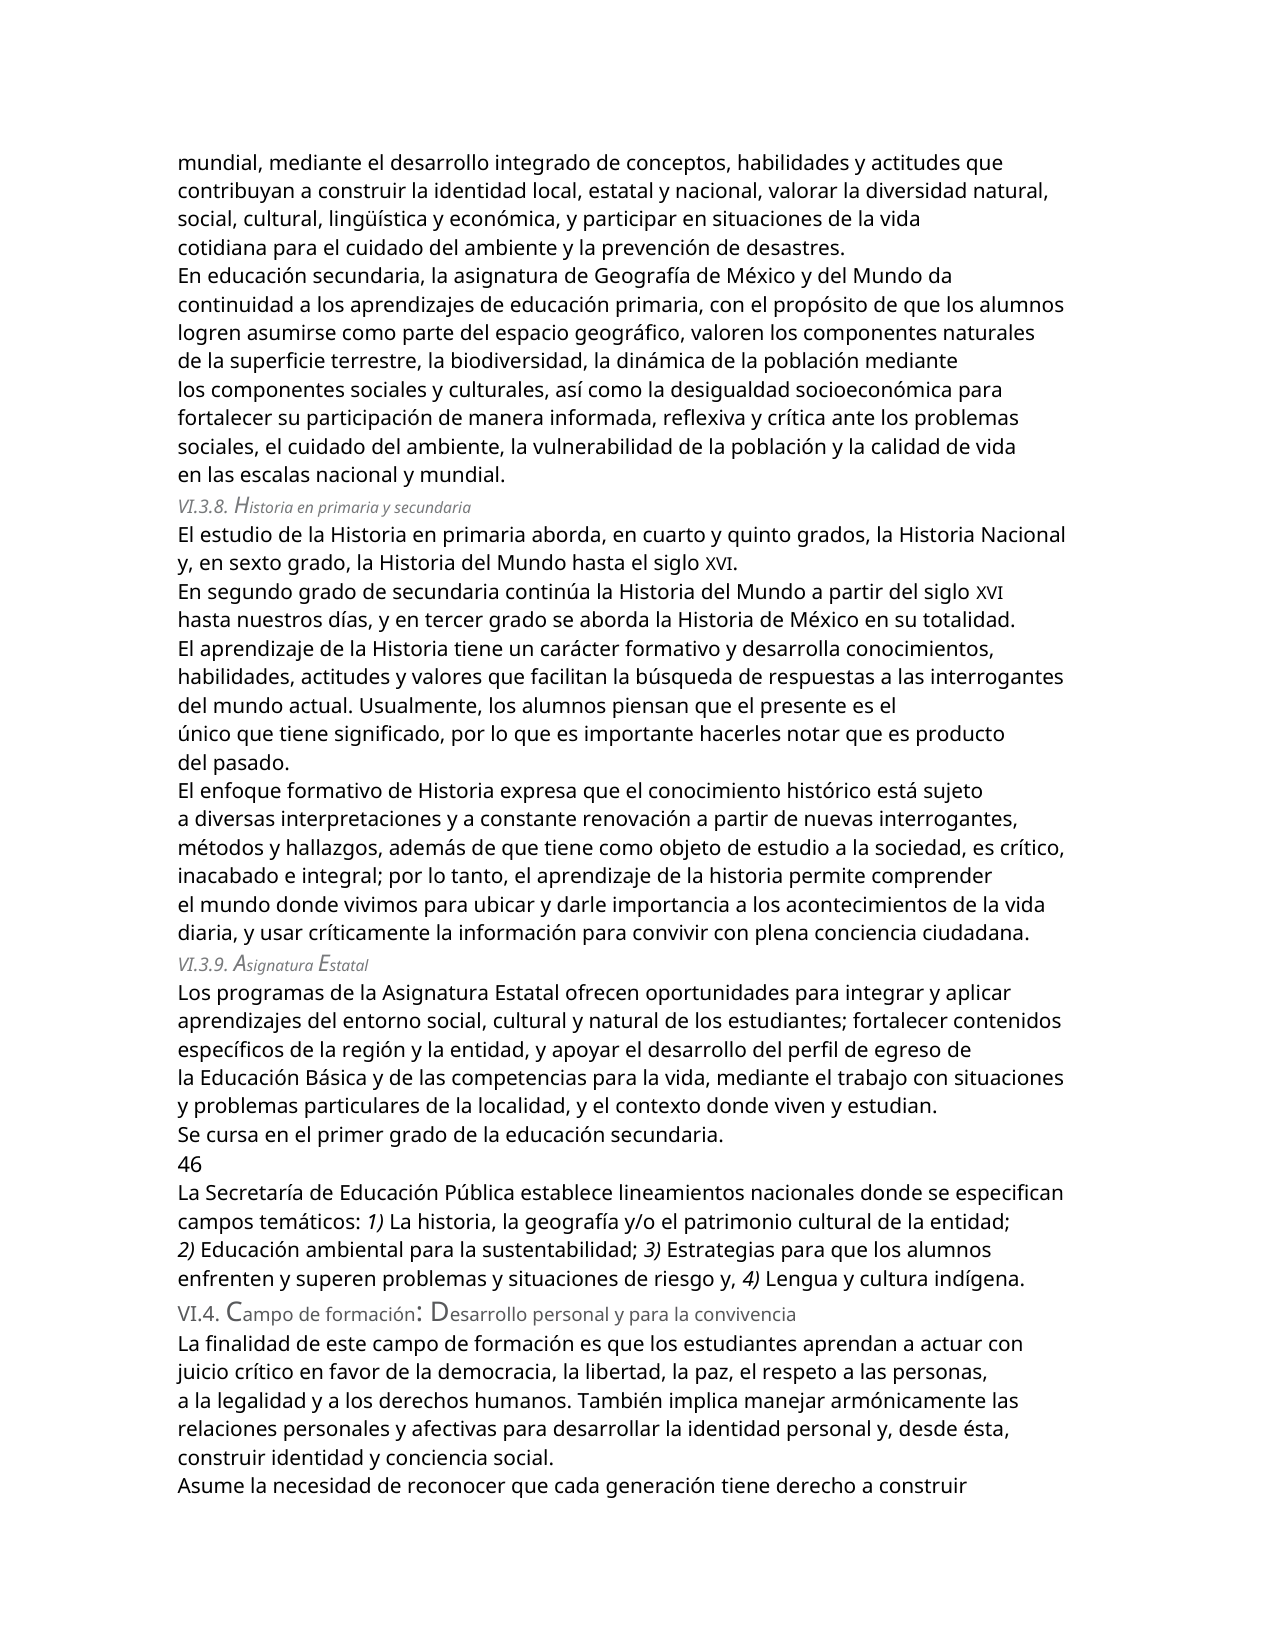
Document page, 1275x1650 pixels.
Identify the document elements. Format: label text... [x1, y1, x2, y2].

text 2) Educación ambiental para la sustentabilidad; 3) Estrategias para que los alumnos [177, 1235, 1098, 1264]
text diaria, y usar críticamente la información para convivir con plena conciencia ciudadana. [177, 918, 1098, 947]
text los componentes sociales y culturales, así como la desigualdad socioeconómica para [177, 375, 1098, 403]
text 46 [177, 1148, 1098, 1178]
text enfrenten y superen problemas y situaciones de riesgo y, 4) Lengua y cultura indígena. [177, 1264, 1098, 1292]
text logren asumirse como parte del espacio geográfico, valoren los componentes naturales [177, 318, 1098, 347]
text del pasado. [177, 748, 1098, 776]
text fortalecer su participación de manera informada, reflexiva y crítica ante los problemas [177, 403, 1098, 432]
text inacabado e integral; por lo tanto, el aprendizaje de la historia permite comprender [177, 861, 1098, 890]
text juicio crítico en favor de la democracia, la libertad, la paz, el respeto a las personas, [177, 1357, 1098, 1386]
text El aprendizaje de la Historia tiene un carácter formativo y desarrolla conocimientos, [177, 634, 1098, 662]
text de la superficie terrestre, la biodiversidad, la dinámica de la población mediante [177, 347, 1098, 375]
text En segundo grado de secundaria continúa la Historia del Mundo a partir del siglo XVI [177, 577, 1098, 605]
text habilidades, actitudes y valores que facilitan la búsqueda de respuestas a las interrogantes [177, 662, 1098, 691]
text social, cultural, lingüística y económica, y participar en situaciones de la vida [177, 204, 1098, 233]
text cotidiana para el cuidado del ambiente y la prevención de desastres. [177, 233, 1098, 261]
text continuidad a los aprendizajes de educación primaria, con el propósito de que los alumnos [177, 290, 1098, 318]
text a diversas interpretaciones y a constante renovación a partir de nuevas interrogantes, [177, 804, 1098, 833]
text la Educación Básica y de las competencias para la vida, mediante el trabajo con situaciones [177, 1063, 1098, 1092]
text El enfoque formativo de Historia expresa que el conocimiento histórico está sujeto [177, 776, 1098, 804]
text sociales, el cuidado del ambiente, la vulnerabilidad de la población y la calidad de vida [177, 432, 1098, 460]
text En educación secundaria, la asignatura de Geografía de México y del Mundo da [177, 261, 1098, 290]
text Se cursa en el primer grado de la educación secundaria. [177, 1120, 1098, 1148]
text contribuyan a construir la identidad local, estatal y nacional, valorar la diversidad natural, [177, 176, 1098, 204]
text en las escalas nacional y mundial. [177, 460, 1098, 489]
text La Secretaría de Educación Pública establece lineamientos nacionales donde se especifican [177, 1178, 1098, 1207]
text VI.3.8. Historia en primaria y secundaria [177, 489, 1098, 520]
text del mundo actual. Usualmente, los alumnos piensan que el presente es el [177, 691, 1098, 719]
text construir identidad y conciencia social. [177, 1443, 1098, 1471]
text específicos de la región y la entidad, y apoyar el desarrollo del perfil de egreso de [177, 1035, 1098, 1063]
text aprendizajes del entorno social, cultural y natural de los estudiantes; fortalecer contenidos [177, 1006, 1098, 1035]
text y problemas particulares de la localidad, y el contexto donde viven y estudian. [177, 1092, 1098, 1120]
text métodos y hallazgos, además de que tiene como objeto de estudio a la sociedad, es crítico, [177, 833, 1098, 861]
text único que tiene significado, por lo que es importante hacerles notar que es producto [177, 719, 1098, 748]
text relaciones personales y afectivas para desarrollar la identidad personal y, desde ésta, [177, 1414, 1098, 1443]
text a la legalidad y a los derechos humanos. También implica manejar armónicamente las [177, 1386, 1098, 1414]
text El estudio de la Historia en primaria aborda, en cuarto y quinto grados, la Historia Nacional [177, 520, 1098, 548]
text Asume la necesidad de reconocer que cada generación tiene derecho a construir [177, 1471, 1098, 1499]
text VI.3.9. Asignatura Estatal [177, 947, 1098, 978]
text y, en sexto grado, la Historia del Mundo hasta el siglo XVI. [177, 548, 1098, 577]
text hasta nuestros días, y en tercer grado se aborda la Historia de México en su totalidad. [177, 605, 1098, 634]
text La finalidad de este campo de formación es que los estudiantes aprendan a actuar con [177, 1329, 1098, 1357]
text Los programas de la Asignatura Estatal ofrecen oportunidades para integrar y aplicar [177, 978, 1098, 1006]
text campos temáticos: 1) La historia, la geografía y/o el patrimonio cultural de la entidad; [177, 1207, 1098, 1235]
text mundial, mediante el desarrollo integrado de conceptos, habilidades y actitudes que [177, 148, 1098, 176]
text el mundo donde vivimos para ubicar y darle importancia a los acontecimientos de la vida [177, 890, 1098, 918]
text VI.4. Campo de formación: Desarrollo personal y para la convivencia [177, 1292, 1098, 1329]
